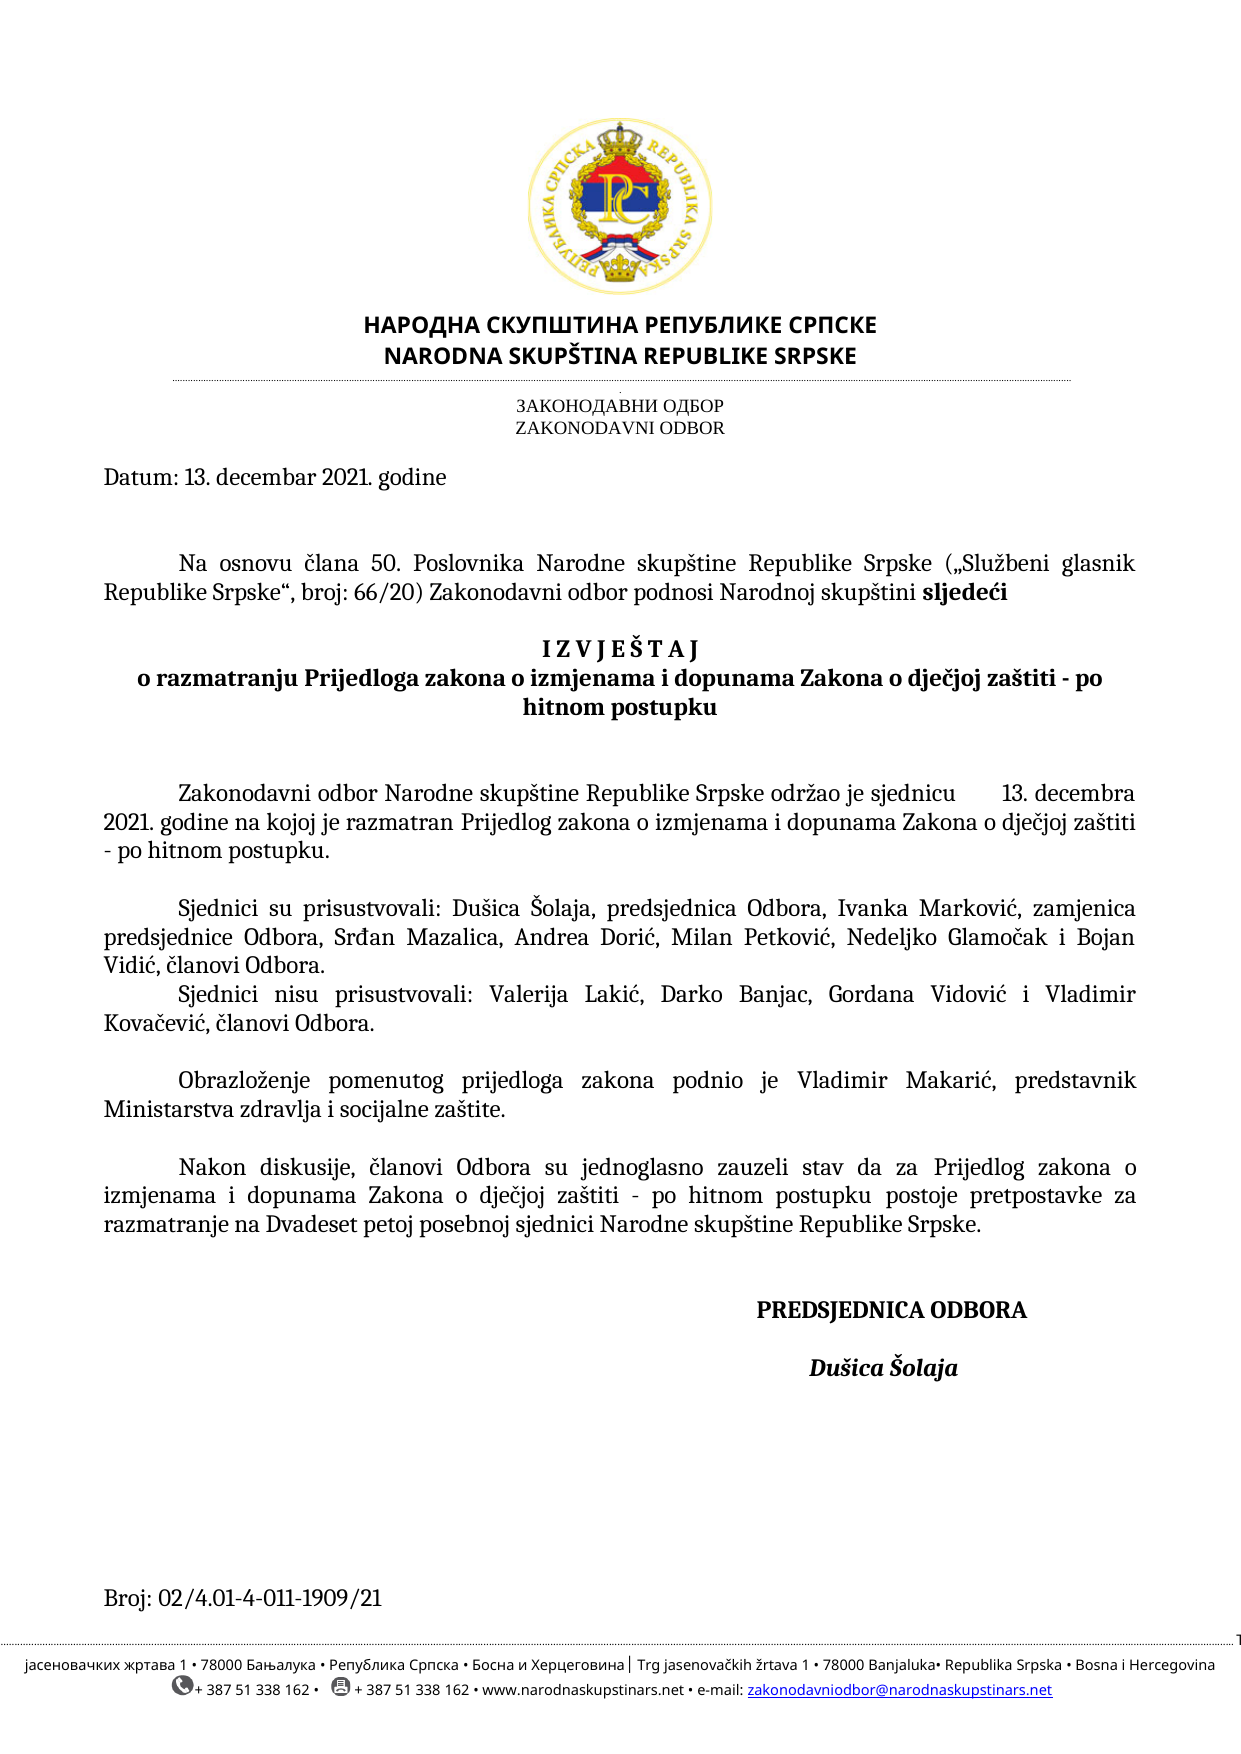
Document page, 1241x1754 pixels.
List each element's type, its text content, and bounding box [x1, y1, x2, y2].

text Nakon diskusije, članovi Odbora su jednoglasno zauzeli stav da za Prijedlog zakona o izmjenama i dopunama Zakona o dječjoj zaštiti - po hitnom postupku postoje pretpostavke za razmatranje na Dvadeset petoj posebnoj sjednici Narodne skupštine Republike Srpske. [103, 1152, 1137, 1239]
text Broj: 02/4.01-4-011-1909/21 [103, 1584, 1137, 1612]
text I Z V J E Š T A J [103, 635, 1137, 664]
text Zakonodavni odbor Narodne skupštine Republike Srpske održao je sjednicu 13. decembra 2021. godine na kojoj je razmatran Prijedlog zakona o izmjenama i dopunama Zakona o dječjoj zaštiti - po hitnom postupku. [103, 779, 1137, 865]
text Sjednici su prisustvovali: Dušica Šolaja, predsjednica Odbora, Ivanka Marković, zamjenica predsjednice Odbora, Srđan Mazalica, Andrea Dorić, Milan Petković, Nedeljko Glamočak i Bojan Vidić, članovi Odbora. [103, 894, 1137, 980]
text Obrazloženje pomenutog prijedloga zakona podnio je Vladimir Makarić, predstavnik Ministarstva zdravlja i socijalne zaštite. [103, 1066, 1137, 1124]
text Sjednici nisu prisustvovali: Valerija Lakić, Darko Banjac, Gordana Vidović i Vladimir Kovačević, članovi Odbora. [103, 980, 1137, 1037]
text Na osnovu člana 50. Poslovnika Narodne skupštine Republike Srpske („Službeni glasnik Republike Srpske“, broj: 66/20) Zakonodavni odbor podnosi Narodnoj skupštini sljedeći [103, 549, 1137, 606]
text o razmatranju Prijedloga zakona o izmjenama i dopunama Zakona o dječjoj zaštiti - po hitnom postupku [103, 664, 1137, 721]
text Datum: 13. decembar 2021. godine [103, 462, 1137, 491]
text Dušica Šolaja [103, 1354, 1137, 1382]
text PREDSJEDNICA ODBORA [103, 1296, 1137, 1325]
